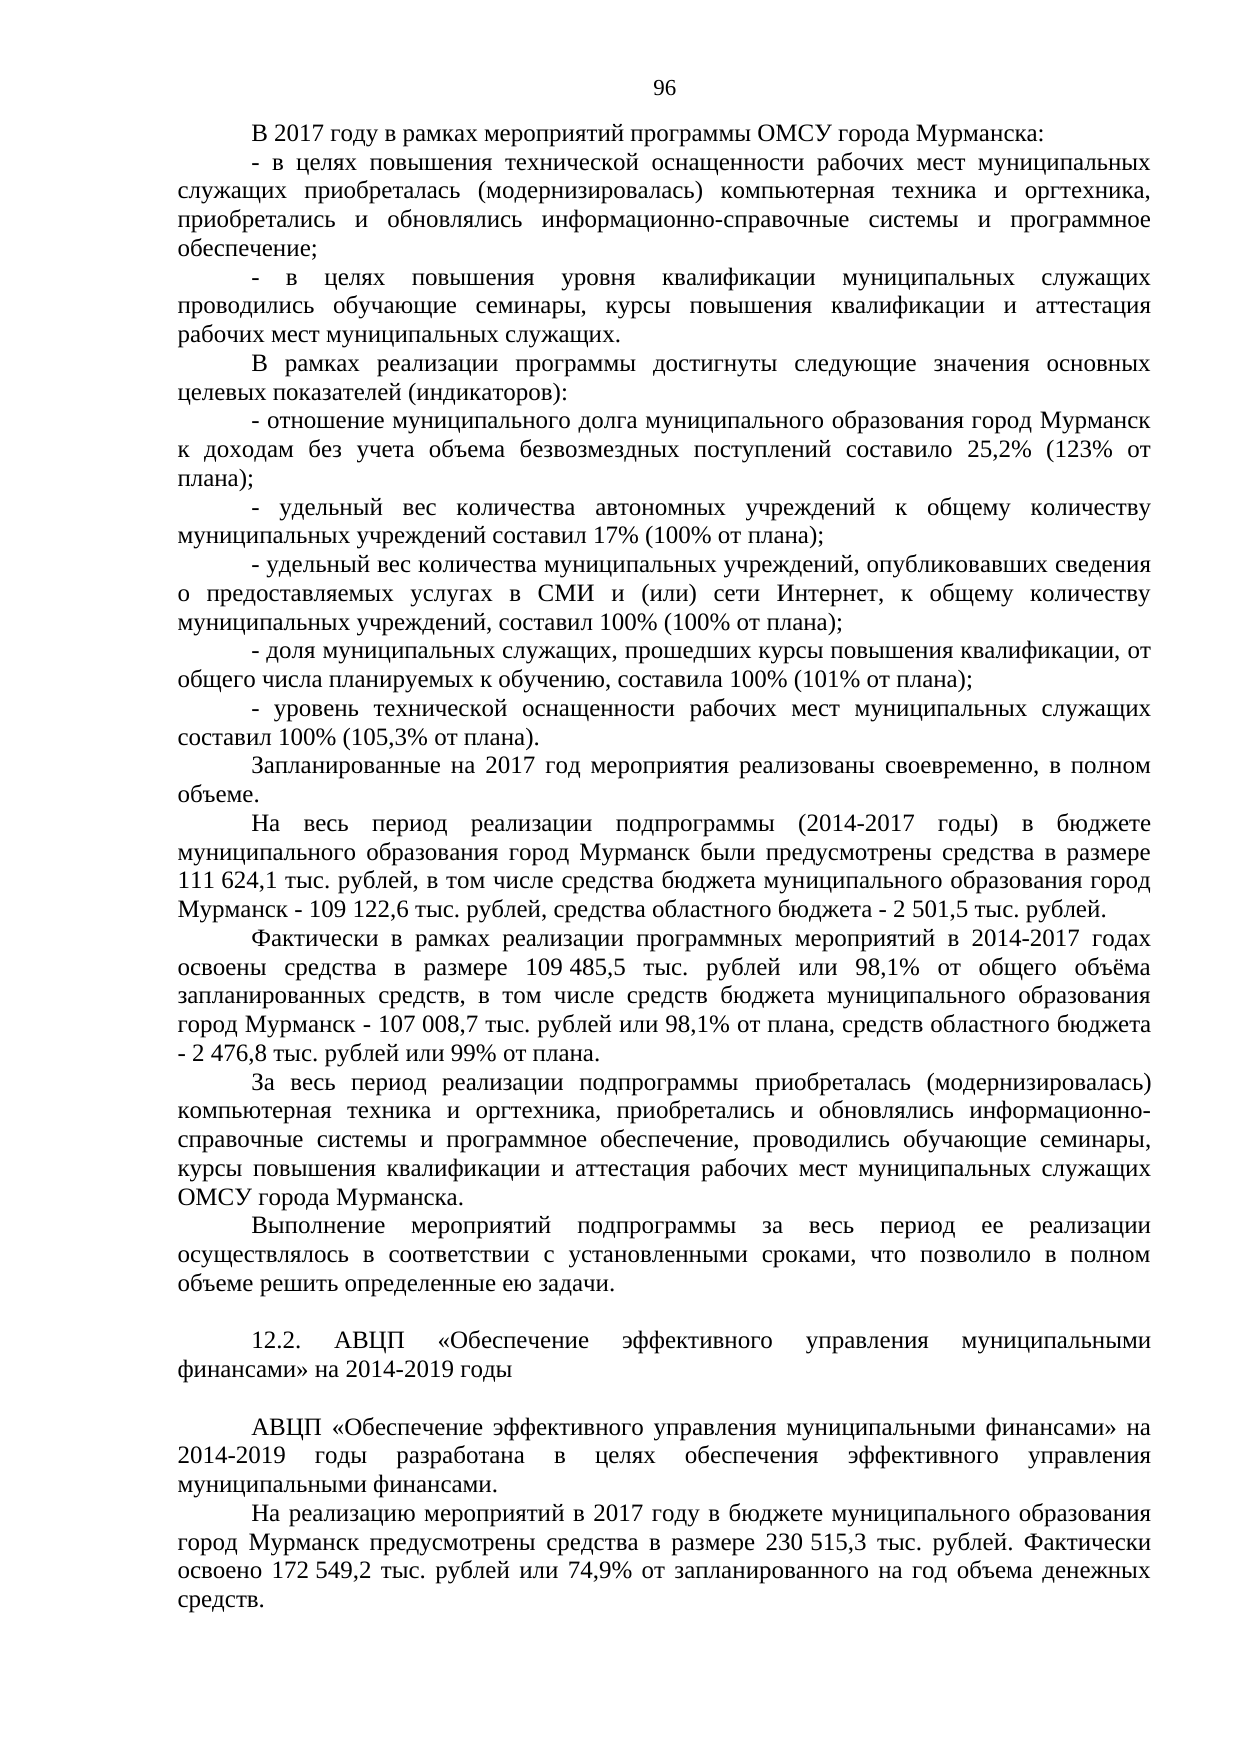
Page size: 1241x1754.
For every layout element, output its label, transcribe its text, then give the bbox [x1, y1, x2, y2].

text Выполнение мероприятий подпрограммы за весь период ее реализации осуществлялось в соответствии с установленными сроками, что позволило в полном объеме решить определенные ею задачи. [177, 1211, 1152, 1297]
text - уровень технической оснащенности рабочих мест муниципальных служащих составил 100% (105,3% от плана). [177, 693, 1152, 751]
text - в целях повышения уровня квалификации муниципальных служащих проводились обучающие семинары, курсы повышения квалификации и аттестация рабочих мест муниципальных служащих. [177, 262, 1152, 348]
text За весь период реализации подпрограммы приобреталась (модернизировалась) компьютерная техника и оргтехника, приобретались и обновлялись информационно-справочные системы и программное обеспечение, проводились обучающие семинары, курсы повышения квалификации и аттестация рабочих мест муниципальных служащих ОМСУ города Мурманска. [177, 1067, 1152, 1211]
text АВЦП «Обеспечение эффективного управления муниципальными финансами» на 2014-2019 годы разработана в целях обеспечения эффективного управления муниципальными финансами. [177, 1412, 1152, 1498]
text 12.2. АВЦП «Обеспечение эффективного управления муниципальными финансами» на 2014-2019 годы [177, 1326, 1152, 1383]
text В рамках реализации программы достигнуты следующие значения основных целевых показателей (индикаторов): [177, 348, 1152, 406]
text Фактически в рамках реализации программных мероприятий в 2014-2017 годах освоены средства в размере 109 485,5 тыс. рублей или 98,1% от общего объёма запланированных средств, в том числе средств бюджета муниципального образования город Мурманск - 107 008,7 тыс. рублей или 98,1% от плана, средств областного бюджета - 2 476,8 тыс. рублей или 99% от плана. [177, 923, 1152, 1067]
text Запланированные на 2017 год мероприятия реализованы своевременно, в полном объеме. [177, 751, 1152, 808]
text На реализацию мероприятий в 2017 году в бюджете муниципального образования город Мурманск предусмотрены средства в размере 230 515,3 тыс. рублей. Фактически освоено 172 549,2 тыс. рублей или 74,9% от запланированного на год объема денежных средств. [177, 1498, 1152, 1613]
text В 2017 году в рамках мероприятий программы ОМСУ города Мурманска: [177, 118, 1152, 147]
text - отношение муниципального долга муниципального образования город Мурманск к доходам без учета объема безвозмездных поступлений составило 25,2% (123% от плана); [177, 406, 1152, 492]
text - удельный вес количества муниципальных учреждений, опубликовавших сведения о предоставляемых услугах в СМИ и (или) сети Интернет, к общему количеству муниципальных учреждений, составил 100% (100% от плана); [177, 549, 1152, 636]
text На весь период реализации подпрограммы (2014-2017 годы) в бюджете муниципального образования город Мурманск были предусмотрены средства в размере 111 624,1 тыс. рублей, в том числе средства бюджета муниципального образования город Мурманск - 109 122,6 тыс. рублей, средства областного бюджета - 2 501,5 тыс. рублей. [177, 808, 1152, 923]
text - доля муниципальных служащих, прошедших курсы повышения квалификации, от общего числа планируемых к обучению, составила 100% (101% от плана); [177, 636, 1152, 693]
text - в целях повышения технической оснащенности рабочих мест муниципальных служащих приобреталась (модернизировалась) компьютерная техника и оргтехника, приобретались и обновлялись информационно-справочные системы и программное обеспечение; [177, 147, 1152, 262]
text - удельный вес количества автономных учреждений к общему количеству муниципальных учреждений составил 17% (100% от плана); [177, 492, 1152, 549]
